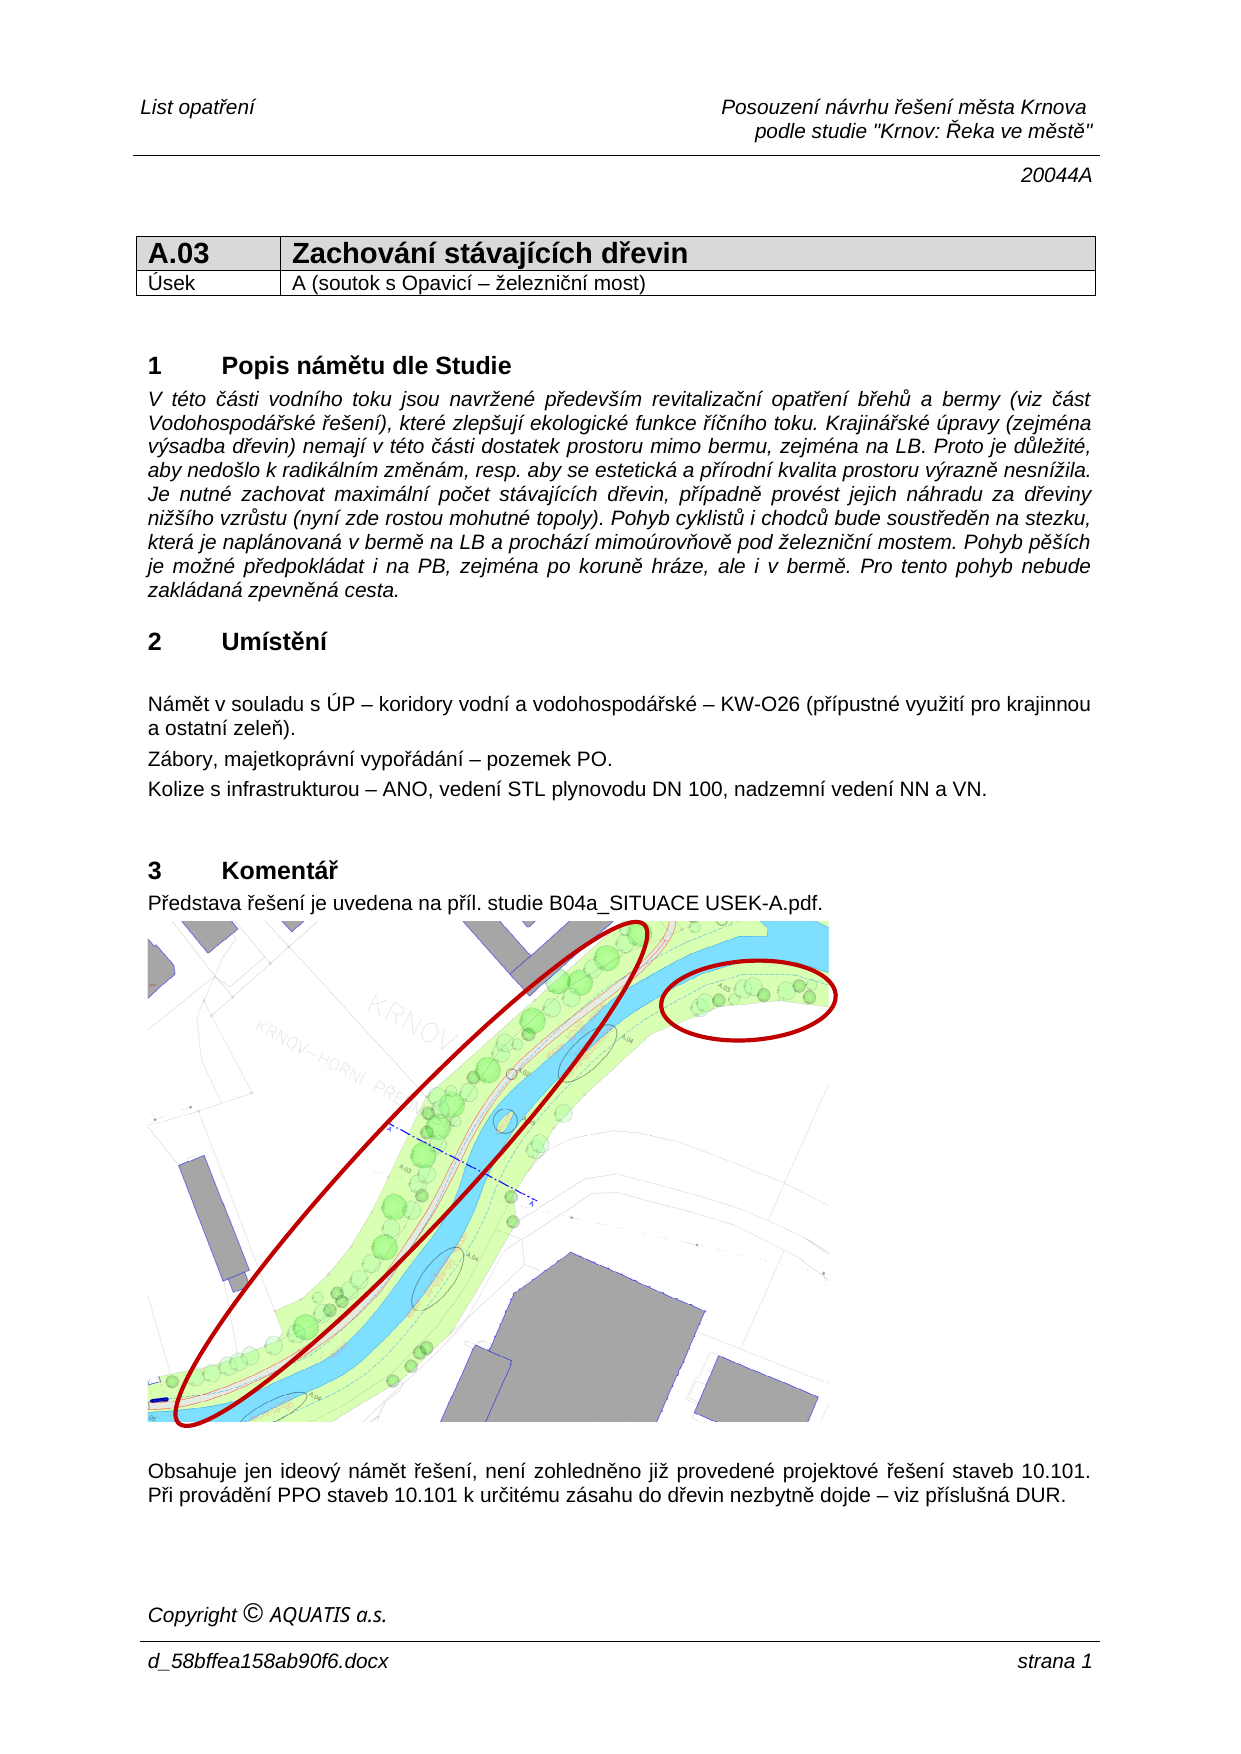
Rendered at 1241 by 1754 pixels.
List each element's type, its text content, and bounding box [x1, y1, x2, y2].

picture [664, 963, 833, 1038]
picture [147, 921, 624, 1422]
table_cell A (soutok s Opavicí – železniční most) [281, 271, 1095, 295]
table_header Zachování stávajících dřevin [281, 237, 1095, 270]
text Námět v souladu s ÚP – koridory vodní a vodohospodářské – KW-O26 (přípustné využití pro krajinnou a ostatní zeleň). [148, 692, 1092, 740]
text Zábory, majetkoprávní vypořádání – pozemek PO. [148, 746, 1092, 770]
text 2 Umístění [148, 627, 1092, 656]
picture [178, 924, 645, 1422]
text 1 Popis námětu dle Studie [148, 351, 1092, 380]
text Kolize s infrastrukturou – ANO, vedení STL plynovodu DN 100, nadzemní vedení NN a VN. [148, 777, 1092, 801]
text Představa řešení je uvedena na příl. studie B04a_SITUACE USEK-A.pdf. [148, 891, 1092, 915]
text 3 Komentář [148, 856, 1092, 884]
text Obsahuje jen ideový námět řešení, není zohledněno již provedené projektové řešení staveb 10.101. Při provádění PPO staveb 10.101 k určitému zásahu do dřevin nezbytně dojde – viz příslušná DUR. [148, 1458, 1092, 1506]
picture [210, 921, 833, 1422]
text V této části vodního toku jsou navržené především revitalizační opatření břehů a bermy (viz část Vodohospodářské řešení), které zlepšují ekologické funkce říčního toku. Krajinářské úpravy (zejména výsadba dřevin) nemají v této části dostatek prostoru mimo bermu, zejména na LB. Proto je důležité, aby nedošlo k radikálním změnám, resp. aby se estetická a přírodní kvalita prostoru výrazně nesnížila. Je nutné zachovat maximální počet stávajících dřevin, případně provést jejich náhradu za dřeviny nižšího vzrůstu (nyní zde rostou mohutné topoly). Pohyb cyklistů i chodců bude soustředěn na stezku, která je naplánovaná v bermě na LB a prochází mimoúrovňově pod železniční mostem. Pohyb pěších je možné předpokládat i na PB, zejména po koruně hráze, ale i v bermě. Pro tento pohyb nebude zakládaná zpevněná cesta. [148, 386, 1092, 602]
table_cell Úsek [137, 271, 280, 295]
table_header A.03 [137, 237, 280, 270]
